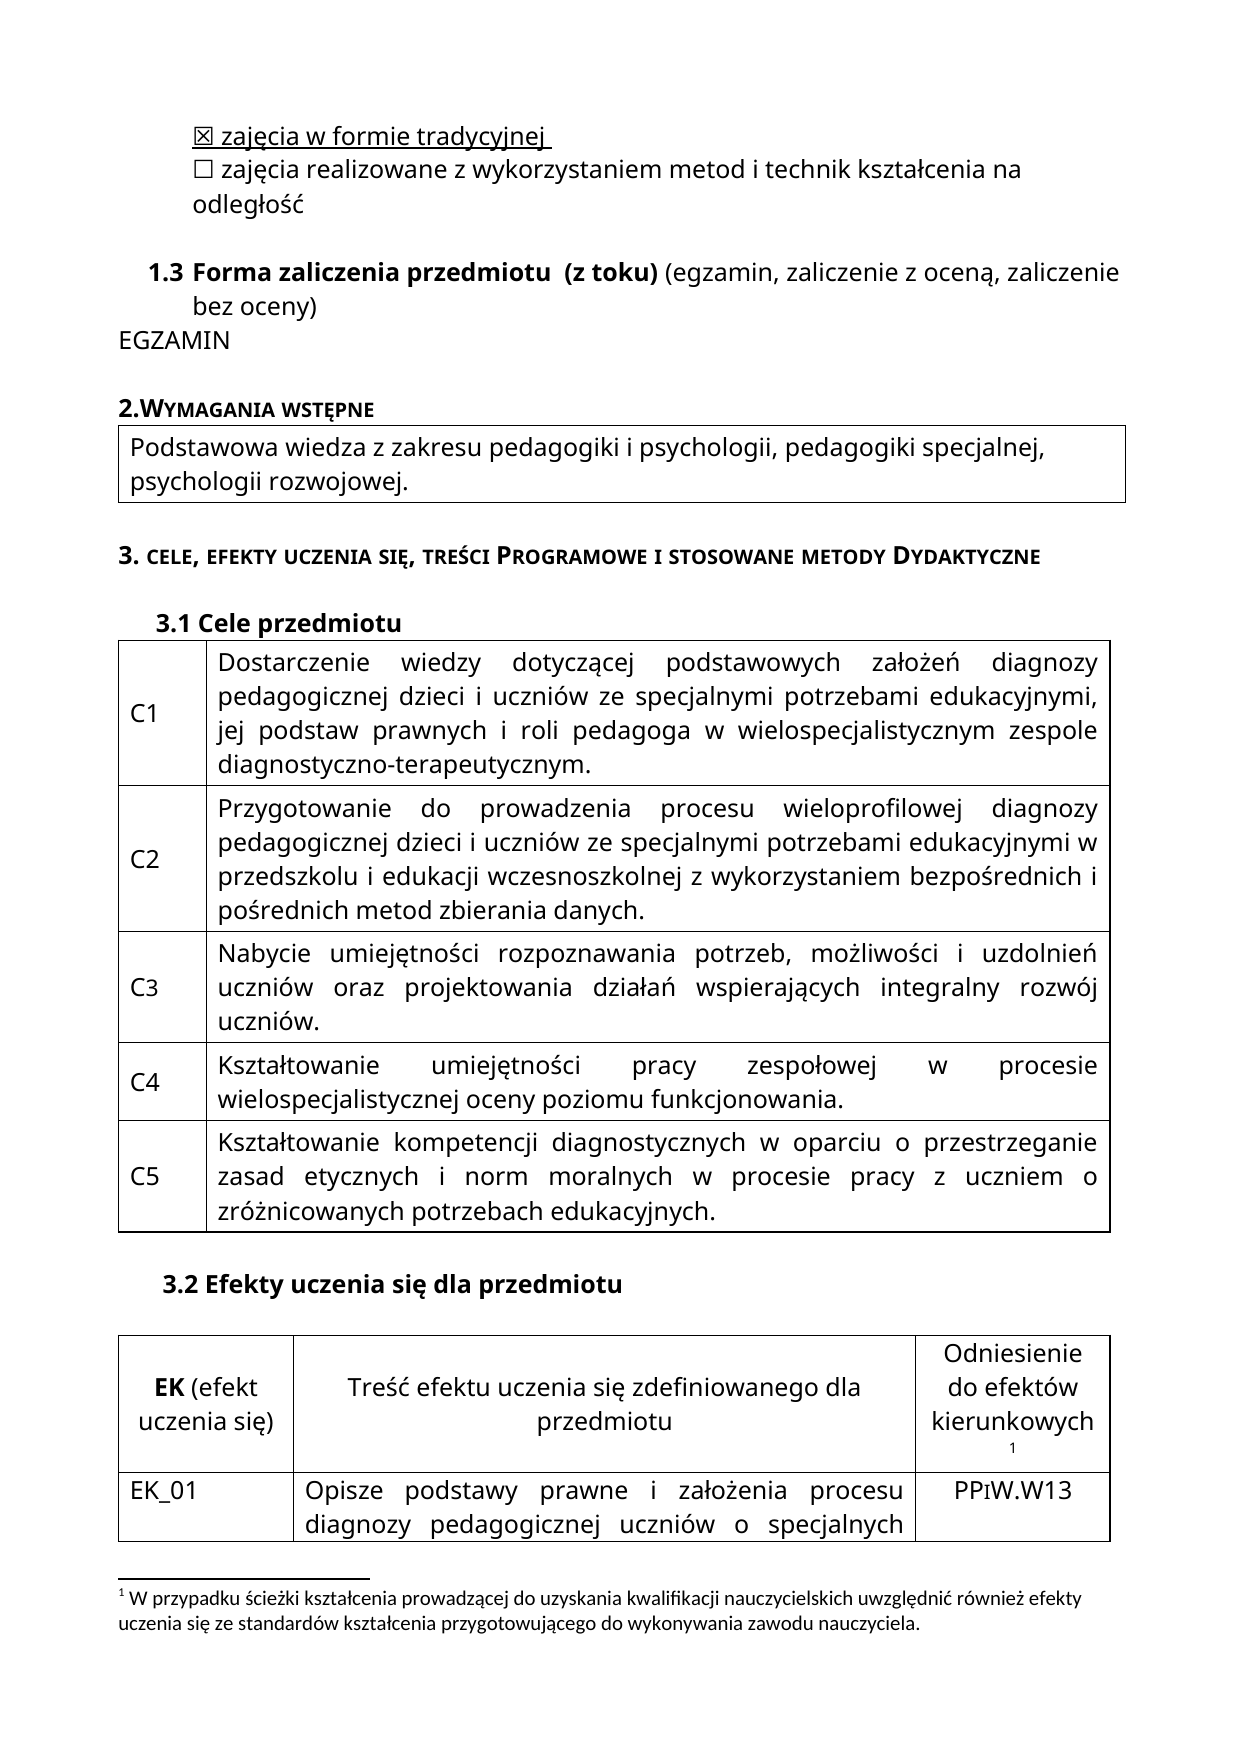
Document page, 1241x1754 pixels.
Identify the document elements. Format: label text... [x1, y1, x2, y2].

table_cell C5 [119, 1121, 206, 1231]
table_cell C3 [119, 932, 206, 1042]
text 2.Wymagania wstępne [118, 391, 1122, 425]
table_header Podstawowa wiedza z zakresu pedagogiki i psychologii, pedagogiki specjalnej, psychologii rozwojowej. [119, 426, 1125, 502]
text ☐ zajęcia realizowane z wykorzystaniem metod i technik kształcenia na odległość [192, 152, 1122, 220]
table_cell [294, 1473, 915, 1541]
table_cell Nabycie umiejętności rozpoznawania potrzeb, możliwości i uzdolnień uczniów oraz projektowania działań wspierających integralny rozwój uczniów. [207, 932, 1109, 1042]
text 1.3 Forma zaliczenia przedmiotu (z toku) (egzamin, zaliczenie z oceną, zaliczenie bez oceny) [148, 254, 1122, 322]
text ☒ zajęcia w formie tradycyjnej [192, 118, 1122, 152]
text EGZAMIN [118, 322, 1122, 357]
table_cell Kształtowanie umiejętności pracy zespołowej w procesie wielospecjalistycznej oceny poziomu funkcjonowania. [207, 1043, 1109, 1120]
table_cell C4 [119, 1043, 206, 1120]
table_header EK (efekt uczenia się) [119, 1336, 293, 1472]
table_cell C2 [119, 786, 206, 931]
table_header Odniesienie do efektów kierunkowych [916, 1336, 1109, 1472]
table_header Treść efektu uczenia się zdefiniowanego dla przedmiotu [294, 1336, 915, 1472]
text 3. cele, efekty uczenia się, treści Programowe i stosowane metody Dydaktyczne [118, 537, 1122, 571]
table_cell Kształtowanie kompetencji diagnostycznych w oparciu o przestrzeganie zasad etycznych i norm moralnych w procesie pracy z uczniem o zróżnicowanych potrzebach edukacyjnych. [207, 1121, 1109, 1231]
table_cell Przygotowanie do prowadzenia procesu wieloprofilowej diagnozy pedagogicznej dzieci i uczniów ze specjalnymi potrzebami edukacyjnymi w przedszkolu i edukacji wczesnoszkolnej z wykorzystaniem bezpośrednich i pośrednich metod zbierania danych. [207, 786, 1109, 931]
table_cell PPiW.W13 [916, 1473, 1109, 1541]
text 3.1 Cele przedmiotu [156, 605, 1122, 639]
text 3.2 Efekty uczenia się dla przedmiotu [162, 1266, 1122, 1301]
table_cell EK_01 [119, 1473, 293, 1541]
table_header C1 [119, 641, 206, 785]
table_header Dostarczenie wiedzy dotyczącej podstawowych założeń diagnozy pedagogicznej dzieci i uczniów ze specjalnymi potrzebami edukacyjnymi, jej podstaw prawnych i roli pedagoga w wielospecjalistycznym zespole diagnostyczno-terapeutycznym. [207, 641, 1109, 785]
